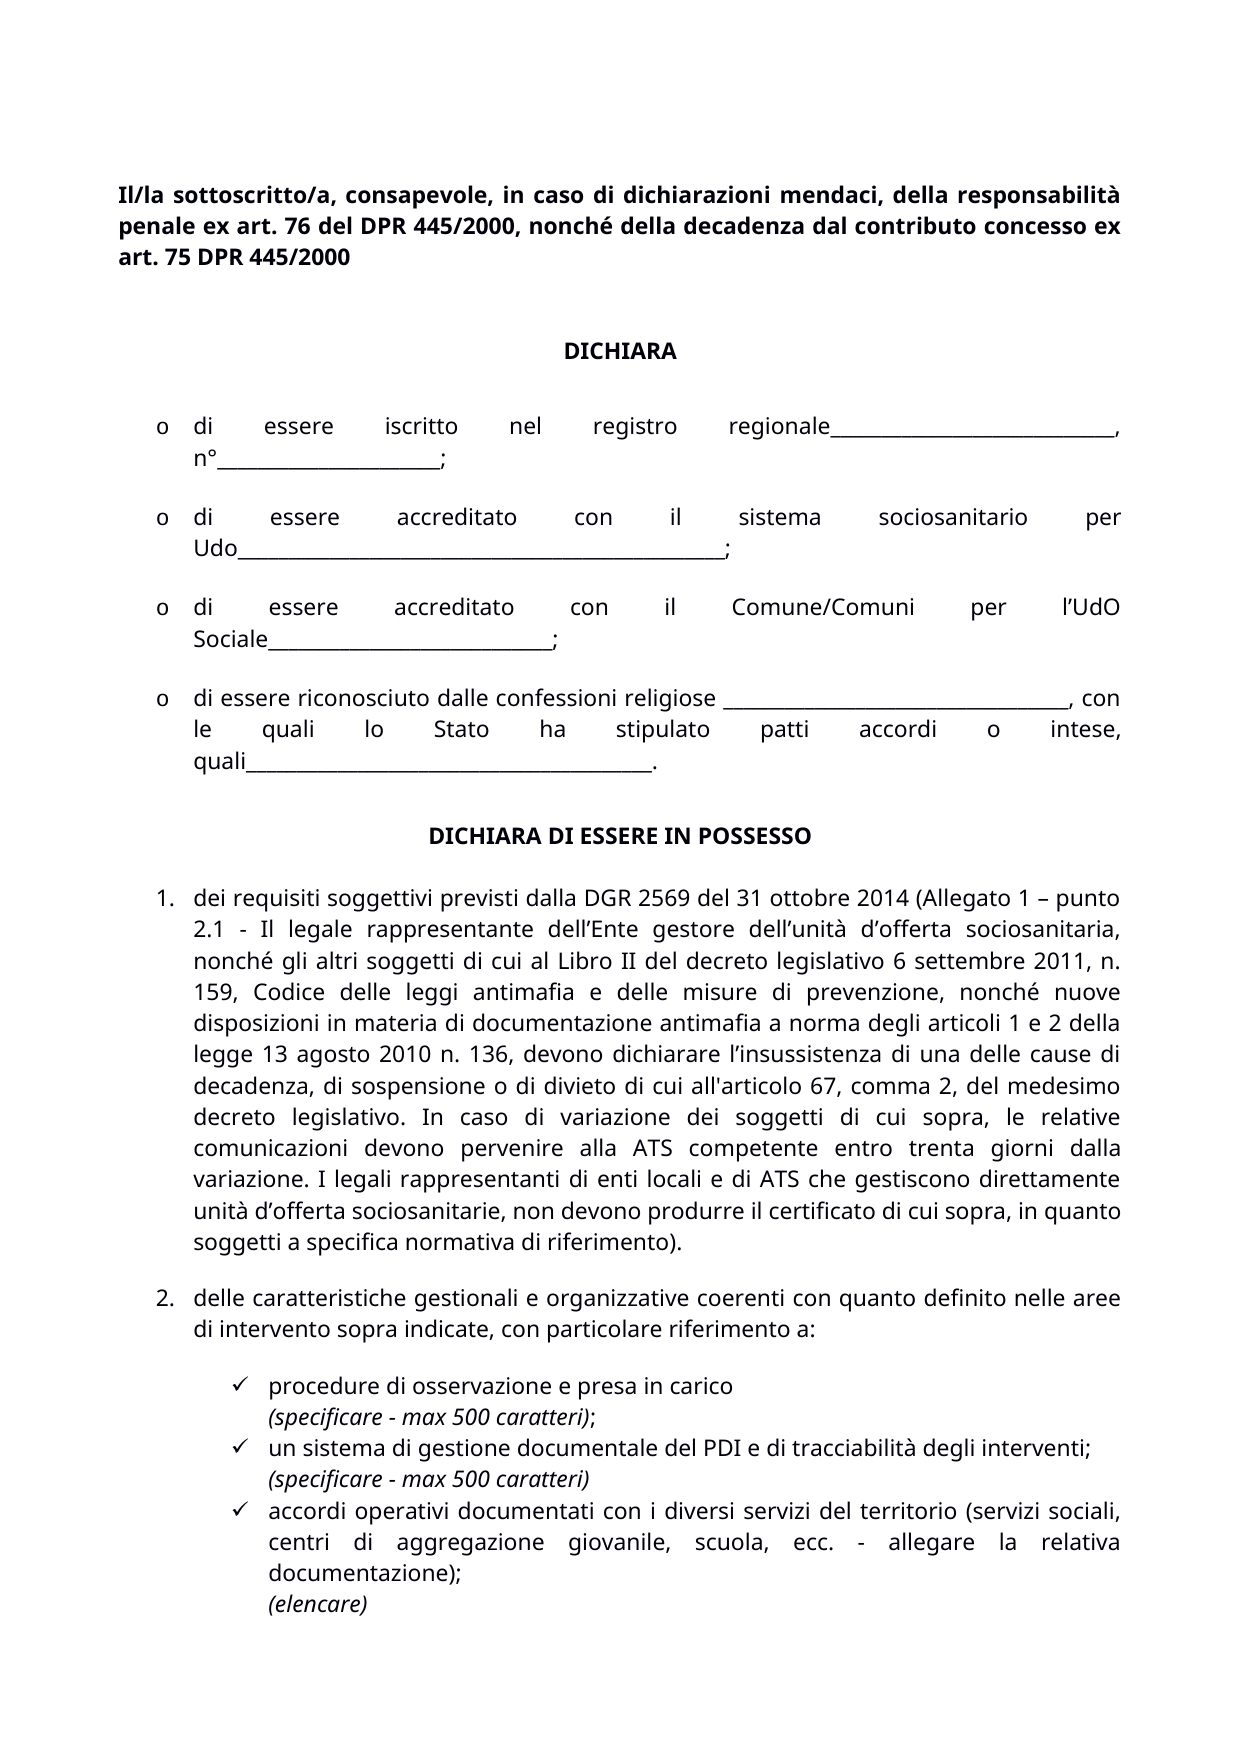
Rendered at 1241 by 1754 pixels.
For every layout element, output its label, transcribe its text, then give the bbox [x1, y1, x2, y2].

text Il/la sottoscritto/a, consapevole, in caso di dichiarazioni mendaci, della responsabilità penale ex art. 76 del DPR 445/2000, nonché della decadenza dal contributo concesso ex art. 75 DPR 445/2000 [118, 179, 1122, 273]
list di essere accreditato con il Comune/Comuni per l’UdO Sociale____________________________; [156, 591, 1122, 654]
text (elencare) [268, 1588, 1122, 1619]
list di essere iscritto nel registro regionale____________________________, n°______________________; [156, 410, 1122, 473]
list un sistema di gestione documentale del PDI e di tracciabilità degli interventi; [231, 1432, 1122, 1463]
text (specificare - max 500 caratteri); [268, 1401, 1122, 1432]
text (specificare - max 500 caratteri) [268, 1463, 1122, 1494]
list dei requisiti soggettivi previsti dalla DGR 2569 del 31 ottobre 2014 (Allegato 1 – punto 2.1 - Il legale rappresentante dell’Ente gestore dell’unità d’offerta sociosanitaria, nonché gli altri soggetti di cui al Libro II del decreto legislativo 6 settembre 2011, n. 159, Codice delle leggi antimafia e delle misure di prevenzione, nonché nuove disposizioni in materia di documentazione antimafia a norma degli articoli 1 e 2 della legge 13 agosto 2010 n. 136, devono dichiarare l’insussistenza di una delle cause di decadenza, di sospensione o di divieto di cui all'articolo 67, comma 2, del medesimo decreto legislativo. In caso di variazione dei soggetti di cui sopra, le relative comunicazioni devono pervenire alla ATS competente entro trenta giorni dalla variazione. I legali rappresentanti di enti locali e di ATS che gestiscono direttamente unità d’offerta sociosanitarie, non devono produrre il certificato di cui sopra, in quanto soggetti a specifica normativa di riferimento). [156, 882, 1122, 1257]
list accordi operativi documentati con i diversi servizi del territorio (servizi sociali, centri di aggregazione giovanile, scuola, ecc. - allegare la relativa documentazione); [231, 1494, 1122, 1588]
list delle caratteristiche gestionali e organizzative coerenti con quanto definito nelle aree di intervento sopra indicate, con particolare riferimento a: [156, 1282, 1122, 1344]
text DICHIARA [118, 335, 1122, 366]
list procedure di osservazione e presa in carico [231, 1369, 1122, 1401]
list di essere riconosciuto dalle confessioni religiose __________________________________, con le quali lo Stato ha stipulato patti accordi o intese, quali________________________________________. [156, 682, 1122, 776]
text DICHIARA DI ESSERE IN POSSESSO [118, 819, 1122, 851]
list di essere accreditato con il sistema sociosanitario per Udo________________________________________________; [156, 501, 1122, 563]
